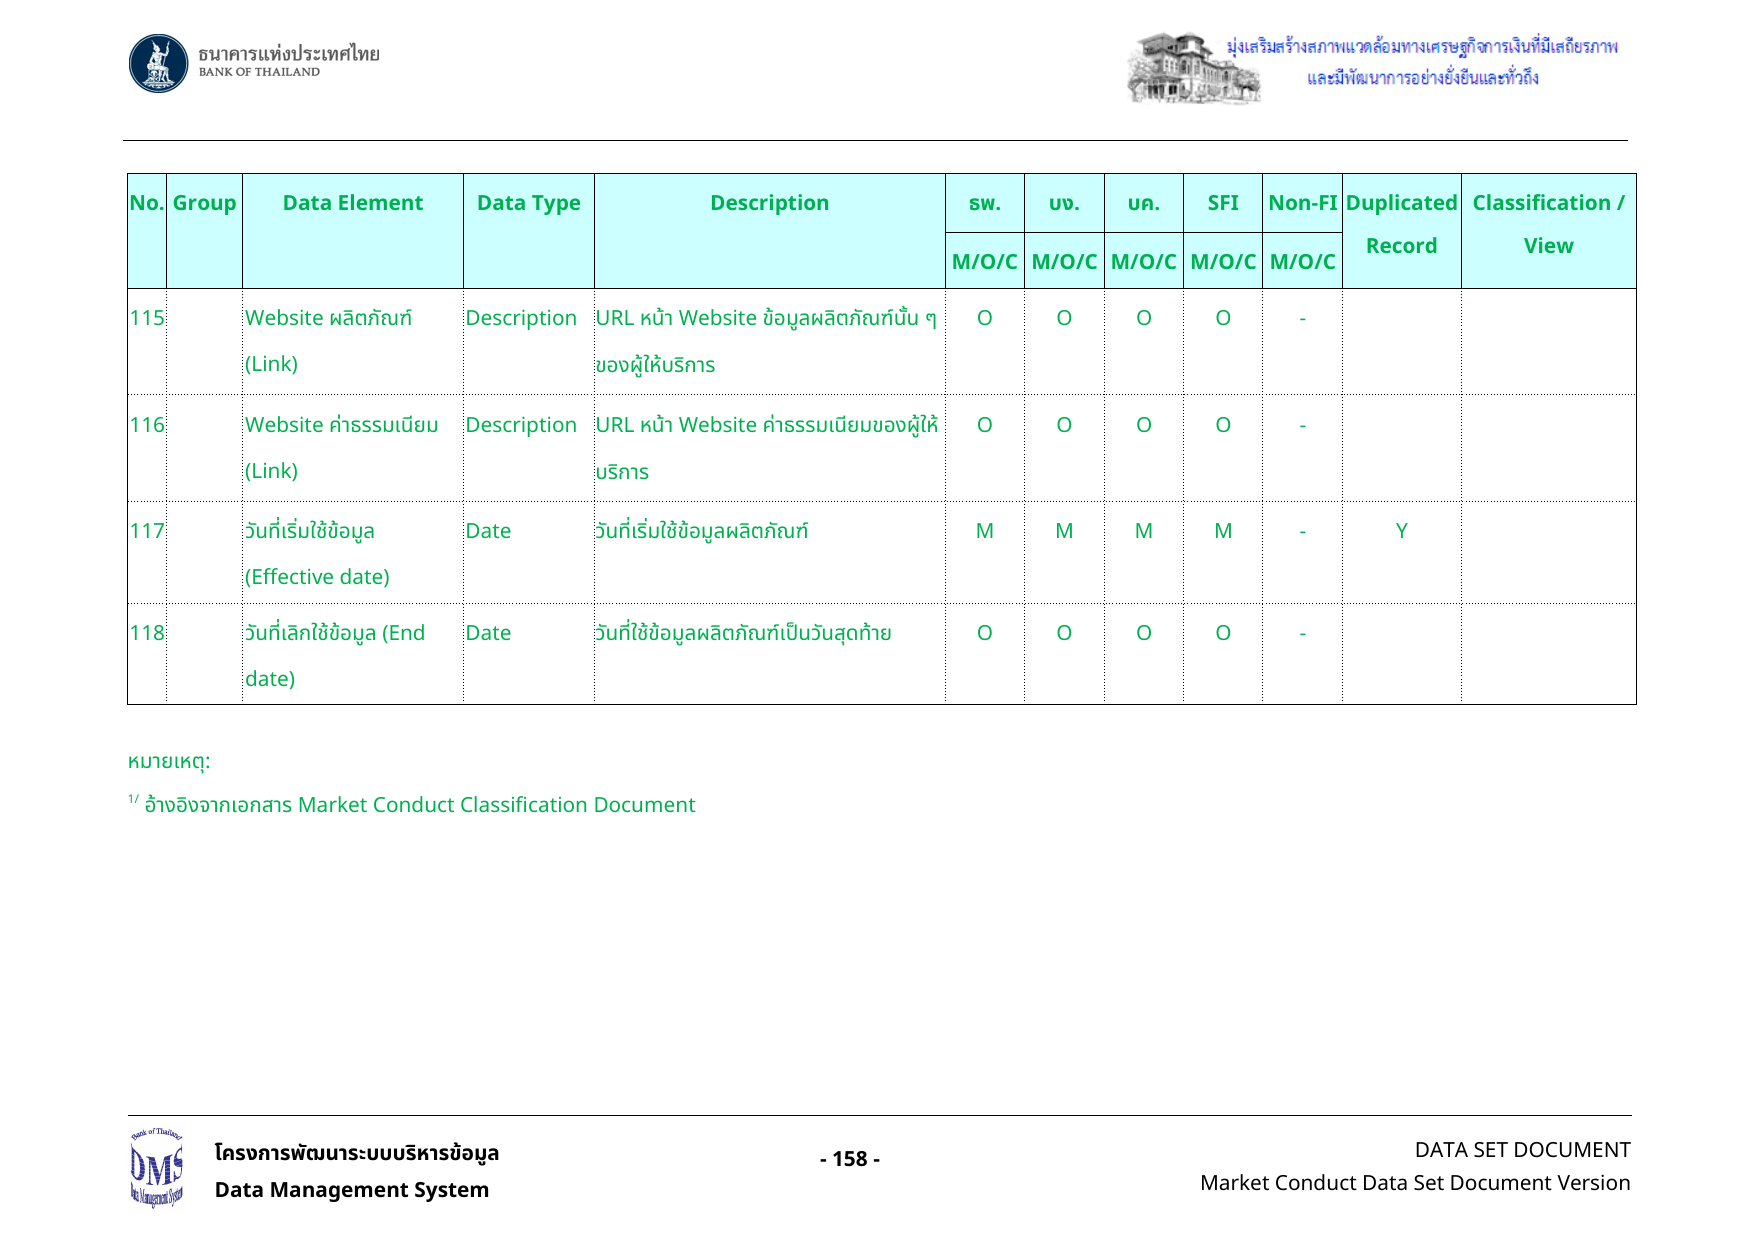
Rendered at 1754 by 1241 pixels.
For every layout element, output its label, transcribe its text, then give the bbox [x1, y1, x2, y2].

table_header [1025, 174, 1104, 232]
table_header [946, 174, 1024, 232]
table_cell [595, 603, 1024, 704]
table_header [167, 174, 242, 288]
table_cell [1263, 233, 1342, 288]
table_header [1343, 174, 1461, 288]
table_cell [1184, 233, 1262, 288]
text หมายเหตุ: [127, 746, 1626, 778]
text 1/ อ้างอิงจากเอกสาร Market Conduct Classification Document [127, 790, 1626, 822]
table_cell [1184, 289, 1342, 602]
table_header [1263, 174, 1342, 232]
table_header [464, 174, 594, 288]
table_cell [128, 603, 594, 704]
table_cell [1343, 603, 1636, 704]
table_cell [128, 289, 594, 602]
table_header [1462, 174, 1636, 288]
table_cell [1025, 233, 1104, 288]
picture [1126, 28, 1622, 108]
picture [118, 24, 391, 103]
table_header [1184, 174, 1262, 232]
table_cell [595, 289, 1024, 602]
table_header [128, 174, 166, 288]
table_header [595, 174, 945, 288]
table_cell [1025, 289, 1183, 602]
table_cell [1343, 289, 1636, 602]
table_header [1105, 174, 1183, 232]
picture [127, 1123, 187, 1212]
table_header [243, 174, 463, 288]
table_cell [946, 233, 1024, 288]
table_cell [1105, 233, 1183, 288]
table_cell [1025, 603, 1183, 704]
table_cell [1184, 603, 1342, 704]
